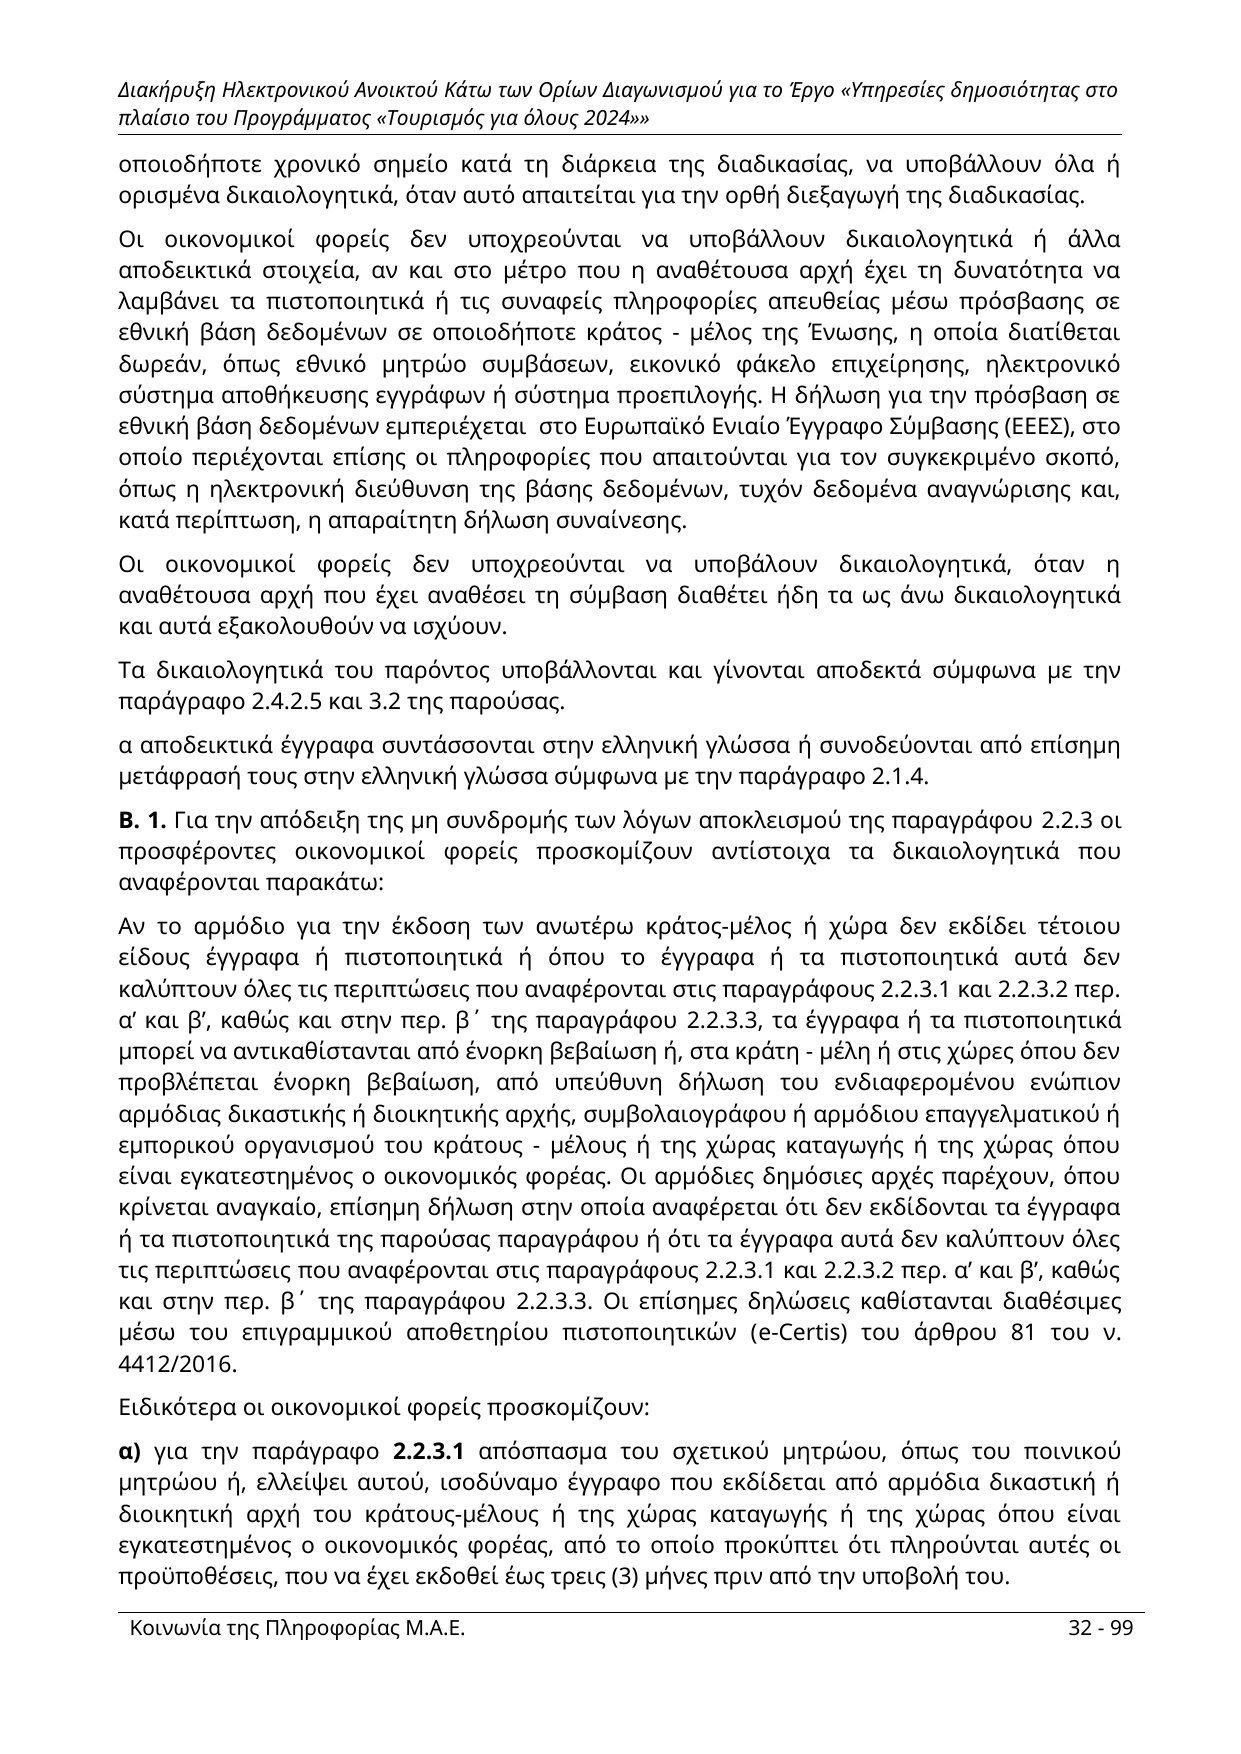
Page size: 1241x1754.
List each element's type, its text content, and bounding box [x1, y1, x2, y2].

text Αν το αρμόδιο για την έκδοση των ανωτέρω κράτος-μέλος ή χώρα δεν εκδίδει τέτοιου είδους έγγραφα ή πιστοποιητικά ή όπου το έγγραφα ή τα πιστοποιητικά αυτά δεν καλύπτουν όλες τις περιπτώσεις που αναφέρονται στις παραγράφους 2.2.3.1 και 2.2.3.2 περ. α’ και β’, καθώς και στην περ. β΄ της παραγράφου 2.2.3.3, τα έγγραφα ή τα πιστοποιητικά μπορεί να αντικαθίστανται από ένορκη βεβαίωση ή, στα κράτη - μέλη ή στις χώρες όπου δεν προβλέπεται ένορκη βεβαίωση, από υπεύθυνη δήλωση του ενδιαφερομένου ενώπιον αρμόδιας δικαστικής ή διοικητικής αρχής, συμβολαιογράφου ή αρμόδιου επαγγελματικού ή εμπορικού οργανισμού του κράτους - μέλους ή της χώρας καταγωγής ή της χώρας όπου είναι εγκατεστημένος ο οικονομικός φορέας. Οι αρμόδιες δημόσιες αρχές παρέχουν, όπου κρίνεται αναγκαίο, επίσημη δήλωση στην οποία αναφέρεται ότι δεν εκδίδονται τα έγγραφα ή τα πιστοποιητικά της παρούσας παραγράφου ή ότι τα έγγραφα αυτά δεν καλύπτουν όλες τις περιπτώσεις που αναφέρονται στις παραγράφους 2.2.3.1 και 2.2.3.2 περ. α’ και β’, καθώς και στην περ. β΄ της παραγράφου 2.2.3.3. Οι επίσημες δηλώσεις καθίστανται διαθέσιμες μέσω του επιγραμμικού αποθετηρίου πιστοποιητικών (e-Certis) του άρθρου 81 του ν. 4412/2016. [118, 910, 1122, 1379]
text Β. 1. Για την απόδειξη της μη συνδρομής των λόγων αποκλεισμού της παραγράφου 2.2.3 οι προσφέροντες οικονομικοί φορείς προσκομίζουν αντίστοιχα τα δικαιολογητικά που αναφέρονται παρακάτω: [118, 804, 1122, 897]
text α αποδεικτικά έγγραφα συντάσσονται στην ελληνική γλώσσα ή συνοδεύονται από επίσημη μετάφρασή τους στην ελληνική γλώσσα σύμφωνα με την παράγραφο 2.1.4. [118, 729, 1122, 791]
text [118, 147, 1122, 210]
text Τα δικαιολογητικά του παρόντος υποβάλλονται και γίνονται αποδεκτά σύμφωνα με την παράγραφο 2.4.2.5 και 3.2 της παρούσας. [118, 654, 1122, 716]
text Ειδικότερα οι οικονομικοί φορείς προσκομίζουν: [118, 1391, 1122, 1422]
text α) για την παράγραφο 2.2.3.1 απόσπασμα του σχετικού μητρώου, όπως του ποινικού μητρώου ή, ελλείψει αυτού, ισοδύναμο έγγραφο που εκδίδεται από αρμόδια δικαστική ή διοικητική αρχή του κράτους-μέλους ή της χώρας καταγωγής ή της χώρας όπου είναι εγκατεστημένος ο οικονομικός φορέας, από το οποίο προκύπτει ότι πληρούνται αυτές οι προϋποθέσεις, που να έχει εκδοθεί έως τρεις (3) μήνες πριν από την υποβολή του. [118, 1435, 1122, 1591]
text Οι οικονομικοί φορείς δεν υποχρεούνται να υποβάλουν δικαιολογητικά, όταν η αναθέτουσα αρχή που έχει αναθέσει τη σύμβαση διαθέτει ήδη τα ως άνω δικαιολογητικά και αυτά εξακολουθούν να ισχύουν. [118, 547, 1122, 641]
text Οι οικονομικοί φορείς δεν υποχρεούνται να υποβάλλουν δικαιολογητικά ή άλλα αποδεικτικά στοιχεία, αν και στο μέτρο που η αναθέτουσα αρχή έχει τη δυνατότητα να λαμβάνει τα πιστοποιητικά ή τις συναφείς πληροφορίες απευθείας μέσω πρόσβασης σε εθνική βάση δεδομένων σε οποιοδήποτε κράτος - μέλος της Ένωσης, η οποία διατίθεται δωρεάν, όπως εθνικό μητρώο συμβάσεων, εικονικό φάκελο επιχείρησης, ηλεκτρονικό σύστημα αποθήκευσης εγγράφων ή σύστημα προεπιλογής. Η δήλωση για την πρόσβαση σε εθνική βάση δεδομένων εμπεριέχεται στο Ευρωπαϊκό Ενιαίο Έγγραφο Σύμβασης (ΕΕΕΣ), στο οποίο περιέχονται επίσης οι πληροφορίες που απαιτούνται για τον συγκεκριμένο σκοπό, όπως η ηλεκτρονική διεύθυνση της βάσης δεδομένων, τυχόν δεδομένα αναγνώρισης και, κατά περίπτωση, η απαραίτητη δήλωση συναίνεσης. [118, 222, 1122, 535]
